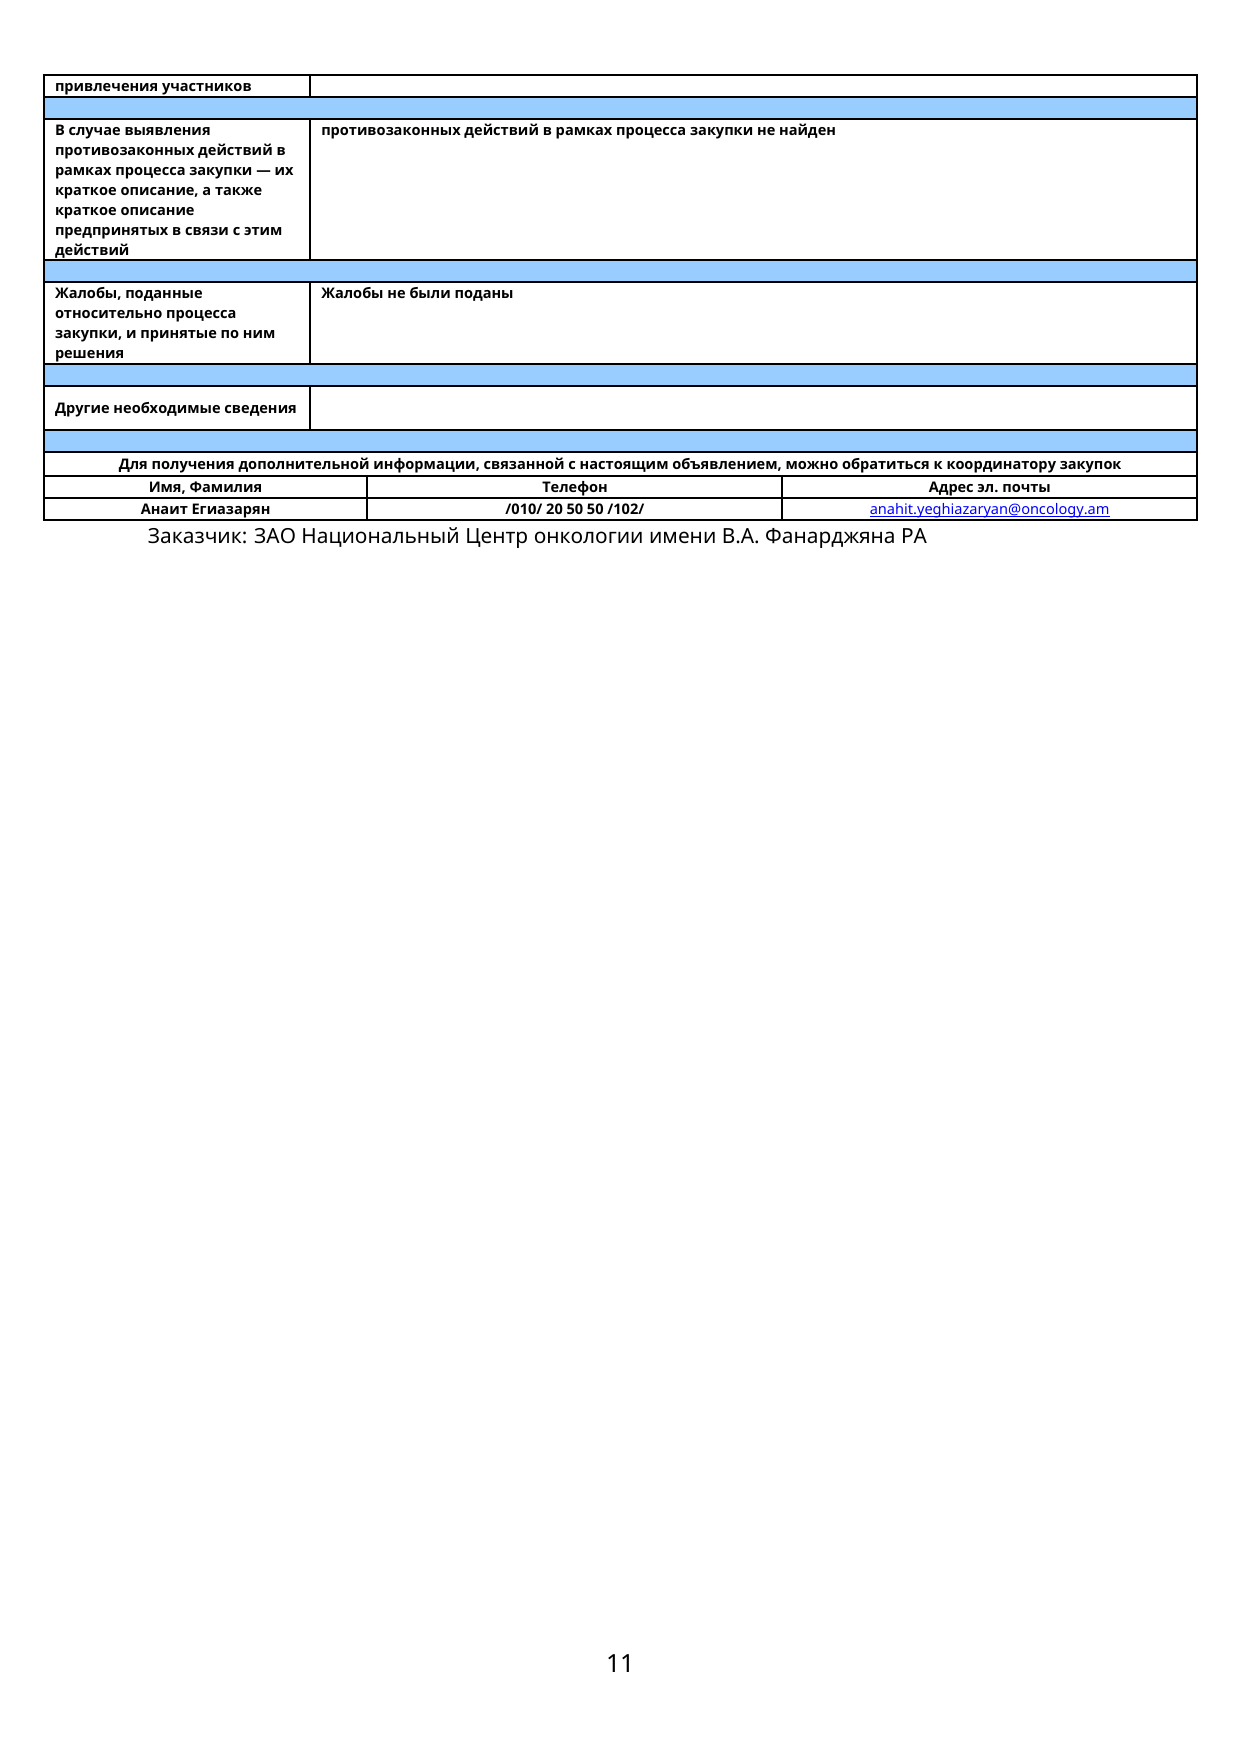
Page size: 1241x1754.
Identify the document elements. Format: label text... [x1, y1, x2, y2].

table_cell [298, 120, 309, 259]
table_cell /010/ 20 50 50 /102/ [368, 499, 781, 519]
table_cell противозаконных действий в рамках процесса закупки не найден [311, 120, 1196, 259]
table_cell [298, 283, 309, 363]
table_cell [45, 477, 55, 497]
table_cell [45, 365, 1196, 385]
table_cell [311, 76, 1196, 96]
table_cell [45, 431, 1196, 451]
table_cell [45, 261, 1196, 281]
text Заказчик: ЗАО Национальный Центр онкологии имени В.А. Фанарджяна РА [148, 521, 1092, 549]
table_cell Анаит Егиазарян [45, 499, 366, 519]
table_cell Другие необходимые сведения [45, 387, 309, 429]
table_cell [311, 387, 1196, 429]
table_cell Жалобы не были поданы [311, 283, 1196, 363]
table_cell Для получения дополнительной информации, связанной с настоящим объявлением, можно обратиться к координатору закупок [45, 453, 1196, 475]
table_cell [45, 76, 309, 96]
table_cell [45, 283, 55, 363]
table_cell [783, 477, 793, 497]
table_cell [45, 98, 1196, 118]
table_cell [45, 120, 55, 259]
table_cell anahit.yeghiazaryan@oncology.am [783, 499, 1196, 519]
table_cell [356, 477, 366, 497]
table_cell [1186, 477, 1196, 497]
